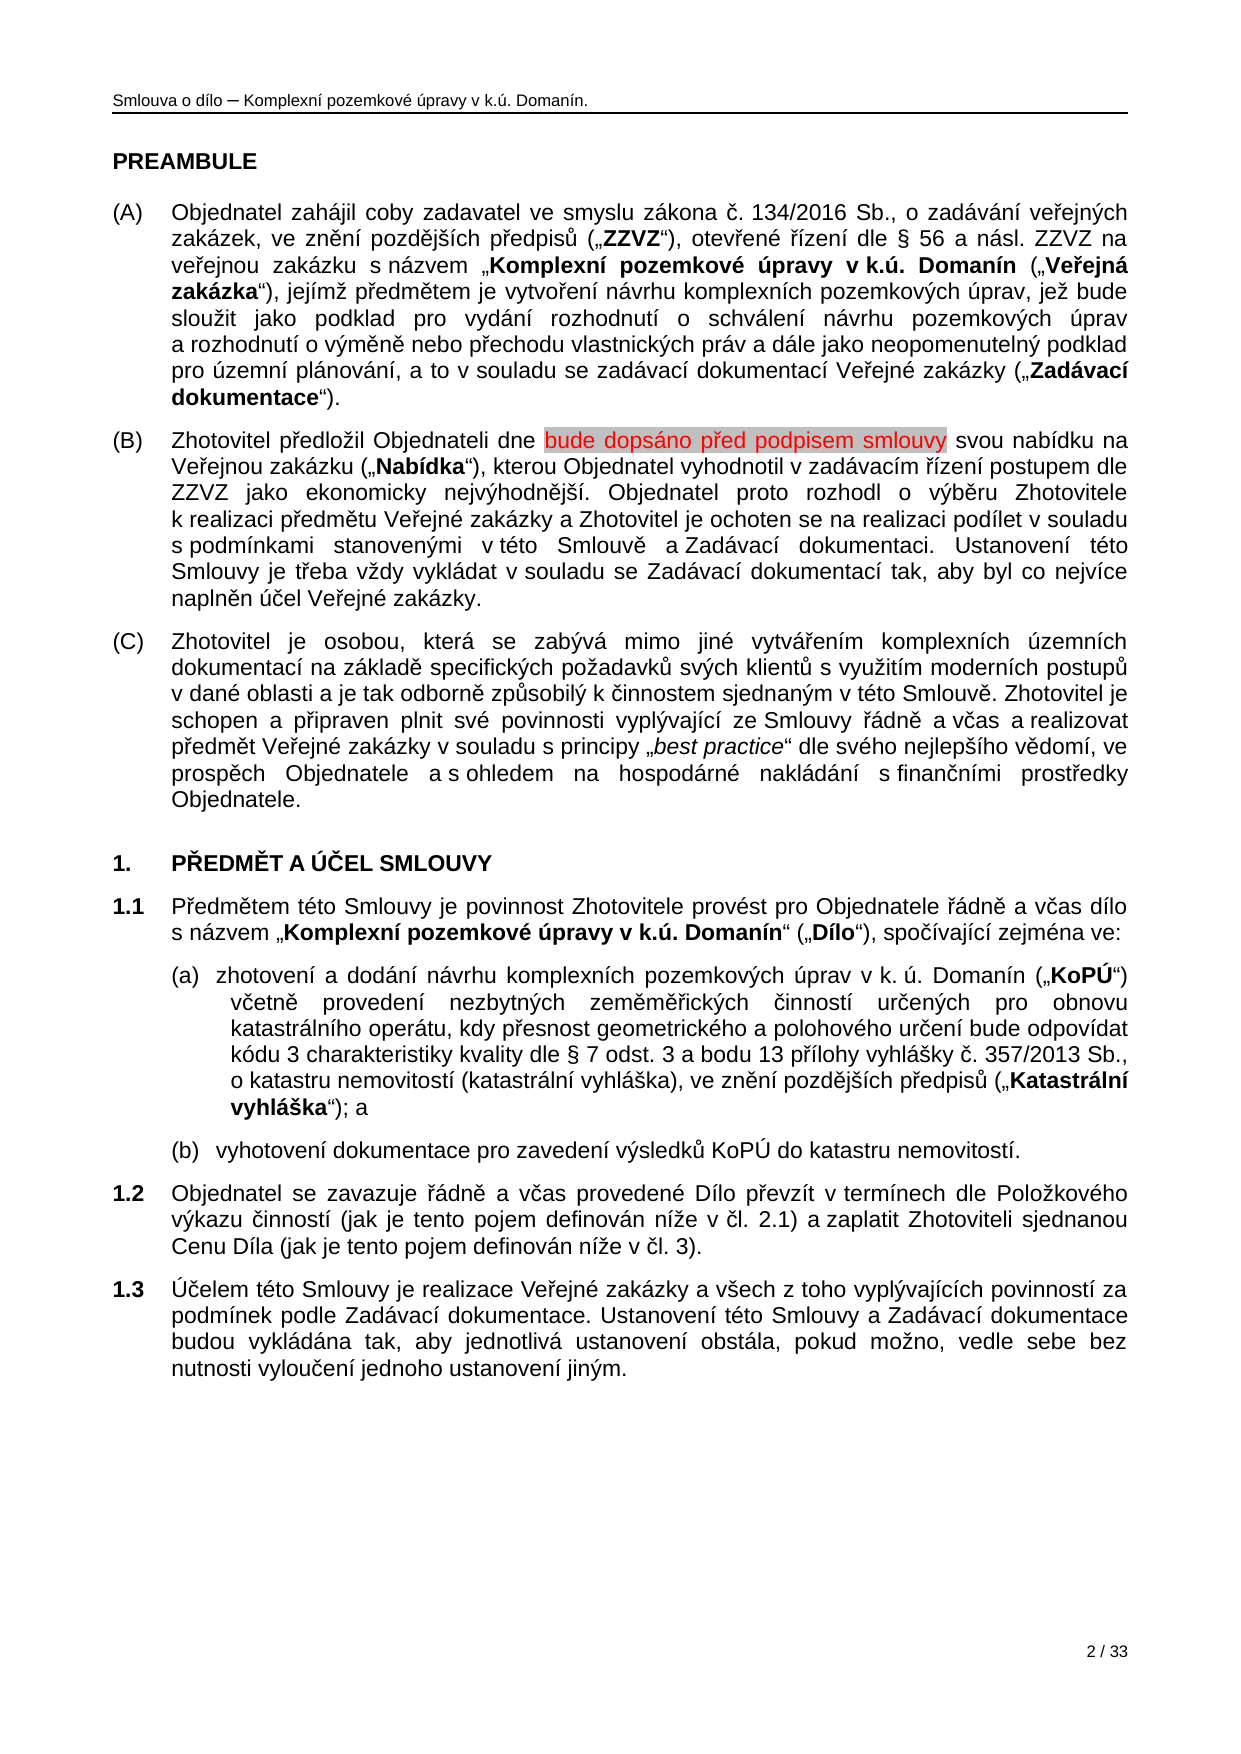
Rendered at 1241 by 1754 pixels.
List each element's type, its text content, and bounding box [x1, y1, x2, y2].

text zhotovení a dodání návrhu komplexních pozemkových úprav v k. ú. Domanín („KoPÚ“) včetně provedení nezbytných zeměměřických činností určených pro obnovu katastrálního operátu, kdy přesnost geometrického a polohového určení bude odpovídat kódu 3 charakteristiky kvality dle § 7 odst. 3 a bodu 13 přílohy vyhlášky č. 357/2013 Sb., o katastru nemovitostí (katastrální vyhláška), ve znění pozdějších předpisů („Katastrální vyhláška“); a [171, 962, 1128, 1120]
text Předmět a účel smlouvy [112, 850, 1128, 876]
text Objednatel se zavazuje řádně a včas provedené Dílo převzít v termínech dle Položkového výkazu činností (jak je tento pojem definován níže v čl. 2.1) a zaplatit Zhotoviteli sjednanou Cenu Díla (jak je tento pojem definován níže v čl. 3). [112, 1180, 1128, 1259]
text Zhotovitel je osobou, která se zabývá mimo jiné vytvářením komplexních územních dokumentací na základě specifických požadavků svých klientů s využitím moderních postupů v dané oblasti a je tak odborně způsobilý k činnostem sjednaným v této Smlouvě. Zhotovitel je schopen a připraven plnit své povinnosti vyplývající ze Smlouvy řádně a včas a realizovat předmět Veřejné zakázky v souladu s principy „best practice“ dle svého nejlepšího vědomí, ve prospěch Objednatele a s ohledem na hospodárné nakládání s finančními prostředky Objednatele. [112, 628, 1128, 812]
text Zhotovitel předložil Objednateli dne bude dopsáno před podpisem smlouvy svou nabídku na Veřejnou zakázku („Nabídka“), kterou Objednatel vyhodnotil v zadávacím řízení postupem dle ZZVZ jako ekonomicky nejvýhodnější. Objednatel proto rozhodl o výběru Zhotovitele k realizaci předmětu Veřejné zakázky a Zhotovitel je ochoten se na realizaci podílet v souladu s podmínkami stanovenými v této Smlouvě a Zadávací dokumentaci. Ustanovení této Smlouvy je třeba vždy vykládat v souladu se Zadávací dokumentací tak, aby byl co nejvíce naplněn účel Veřejné zakázky. [112, 427, 1128, 611]
text Objednatel zahájil coby zadavatel ve smyslu zákona č. 134/2016 Sb., o zadávání veřejných zakázek, ve znění pozdějších předpisů („ZZVZ“), otevřené řízení dle § 56 a násl. ZZVZ na veřejnou zakázku s názvem „Komplexní pozemkové úpravy v k.ú. Domanín („Veřejná zakázka“), jejímž předmětem je vytvoření návrhu komplexních pozemkových úprav, jež bude sloužit jako podklad pro vydání rozhodnutí o schválení návrhu pozemkových úprav a rozhodnutí o výměně nebo přechodu vlastnických práv a dále jako neopomenutelný podklad pro územní plánování, a to v souladu se zadávací dokumentací Veřejné zakázky („Zadávací dokumentace“). [112, 199, 1128, 410]
text Účelem této Smlouvy je realizace Veřejné zakázky a všech z toho vyplývajících povinností za podmínek podle Zadávací dokumentace. Ustanovení této Smlouvy a Zadávací dokumentace budou vykládána tak, aby jednotlivá ustanovení obstála, pokud možno, vedle sebe bez nutnosti vyloučení jednoho ustanovení jiným. [112, 1276, 1128, 1381]
text Předmětem této Smlouvy je povinnost Zhotovitele provést pro Objednatele řádně a včas dílo s názvem „Komplexní pozemkové úpravy v k.ú. Domanín“ („Dílo“), spočívající zejména ve: [112, 893, 1128, 945]
text vyhotovení dokumentace pro zavedení výsledků KoPÚ do katastru nemovitostí. [171, 1137, 1128, 1163]
subtitle Preambule [112, 148, 1128, 174]
